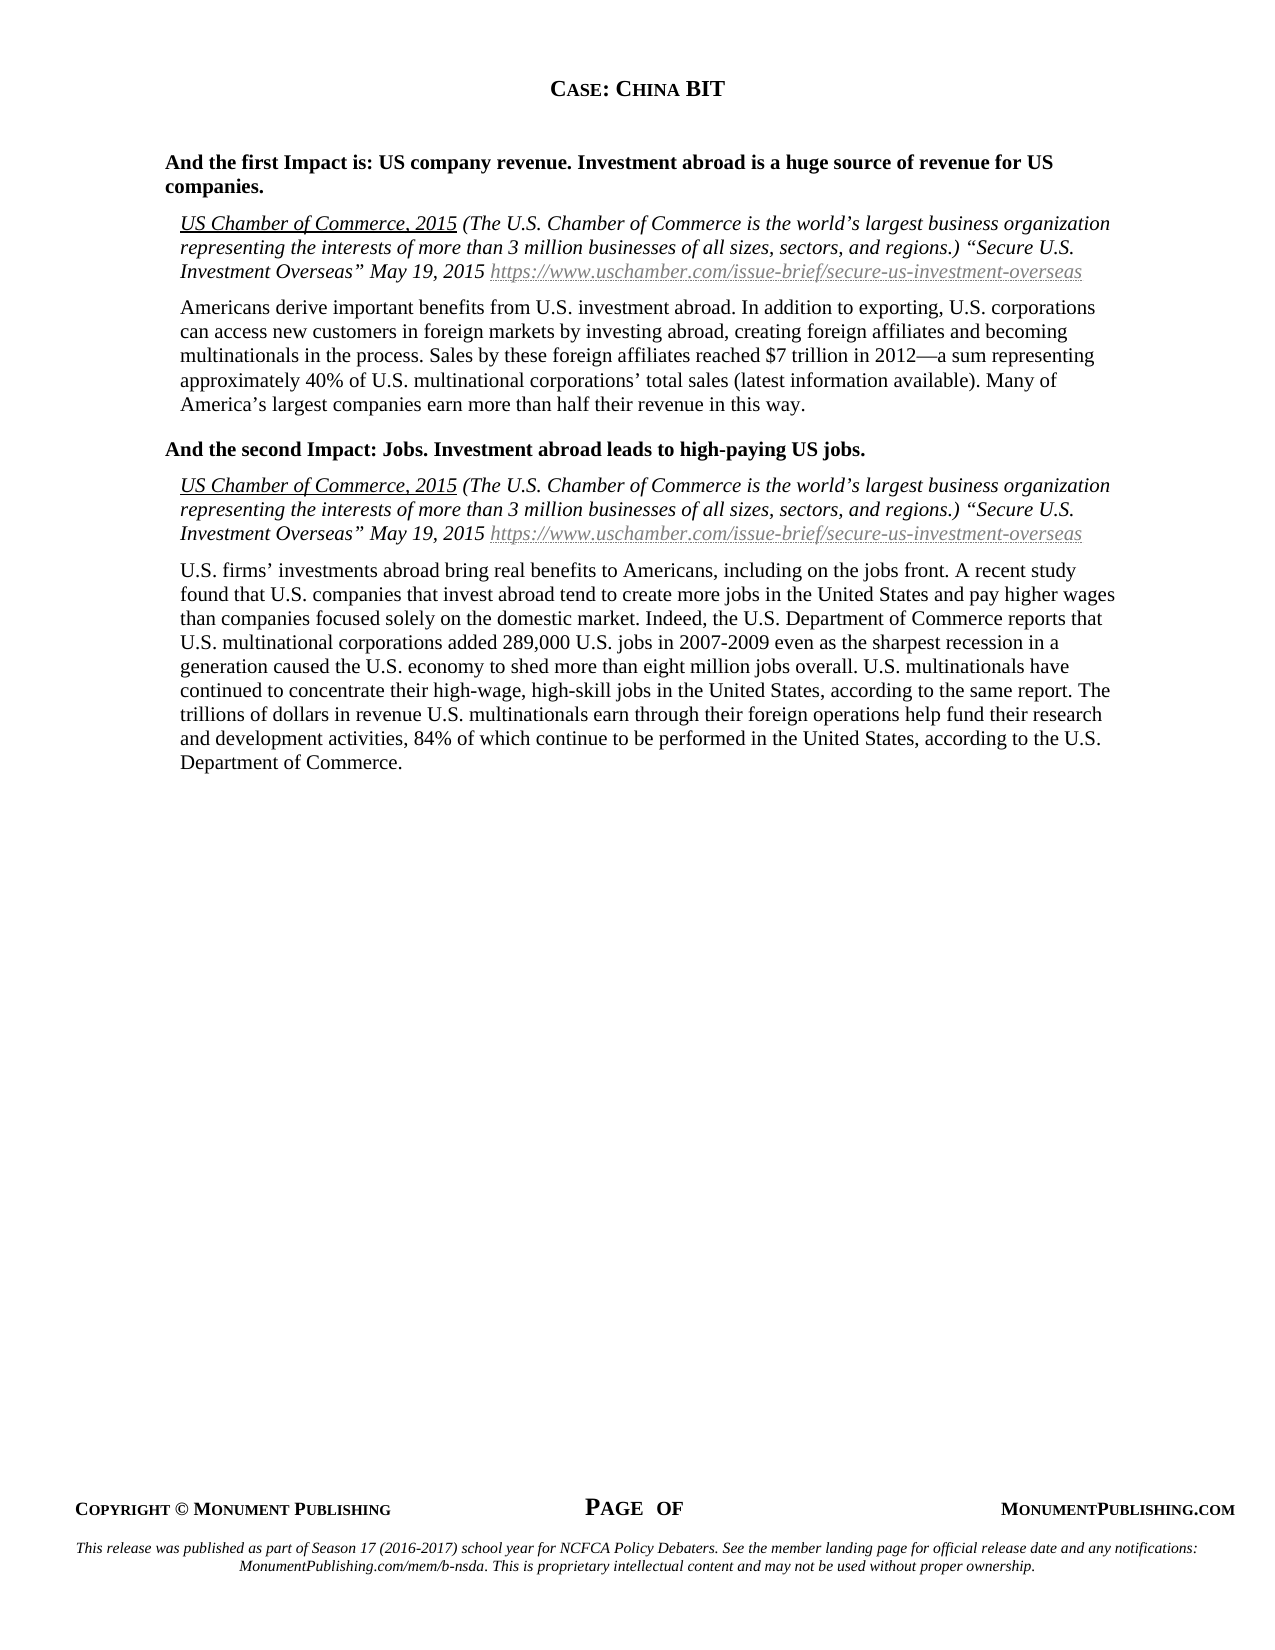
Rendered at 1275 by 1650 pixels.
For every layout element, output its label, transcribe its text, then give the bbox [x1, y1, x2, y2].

text U.S. firms’ investments abroad bring real benefits to Americans, including on the jobs front. A recent study found that U.S. companies that invest abroad tend to create more jobs in the United States and pay higher wages than companies focused solely on the domestic market. Indeed, the U.S. Department of Commerce reports that U.S. multinational corporations added 289,000 U.S. jobs in 2007-2009 even as the sharpest recession in a generation caused the U.S. economy to shed more than eight million jobs overall. U.S. multinationals have continued to concentrate their high-wage, high-skill jobs in the United States, according to the same report. The trillions of dollars in revenue U.S. multinationals earn through their foreign operations help fund their research and development activities, 84% of which continue to be performed in the United States, according to the U.S. Department of Commerce. [180, 558, 1125, 774]
text And the first Impact is: US company revenue. Investment abroad is a huge source of revenue for US companies. [165, 150, 1125, 198]
text US Chamber of Commerce, 2015 (The U.S. Chamber of Commerce is the world’s largest business organization representing the interests of more than 3 million businesses of all sizes, sectors, and regions.) “Secure U.S. Investment Overseas” May 19, 2015 https://www.uschamber.com/issue-brief/secure-us-investment-overseas [180, 211, 1125, 283]
text Americans derive important benefits from U.S. investment abroad. In addition to exporting, U.S. corporations can access new customers in foreign markets by investing abroad, creating foreign affiliates and becoming multinationals in the process. Sales by these foreign affiliates reached $7 trillion in 2012—a sum representing approximately 40% of U.S. multinational corporations’ total sales (latest information available). Many of America’s largest companies earn more than half their revenue in this way. [180, 295, 1125, 416]
text US Chamber of Commerce, 2015 (The U.S. Chamber of Commerce is the world’s largest business organization representing the interests of more than 3 million businesses of all sizes, sectors, and regions.) “Secure U.S. Investment Overseas” May 19, 2015 https://www.uschamber.com/issue-brief/secure-us-investment-overseas [180, 473, 1125, 545]
text And the second Impact: Jobs. Investment abroad leads to high-paying US jobs. [165, 436, 1125, 461]
